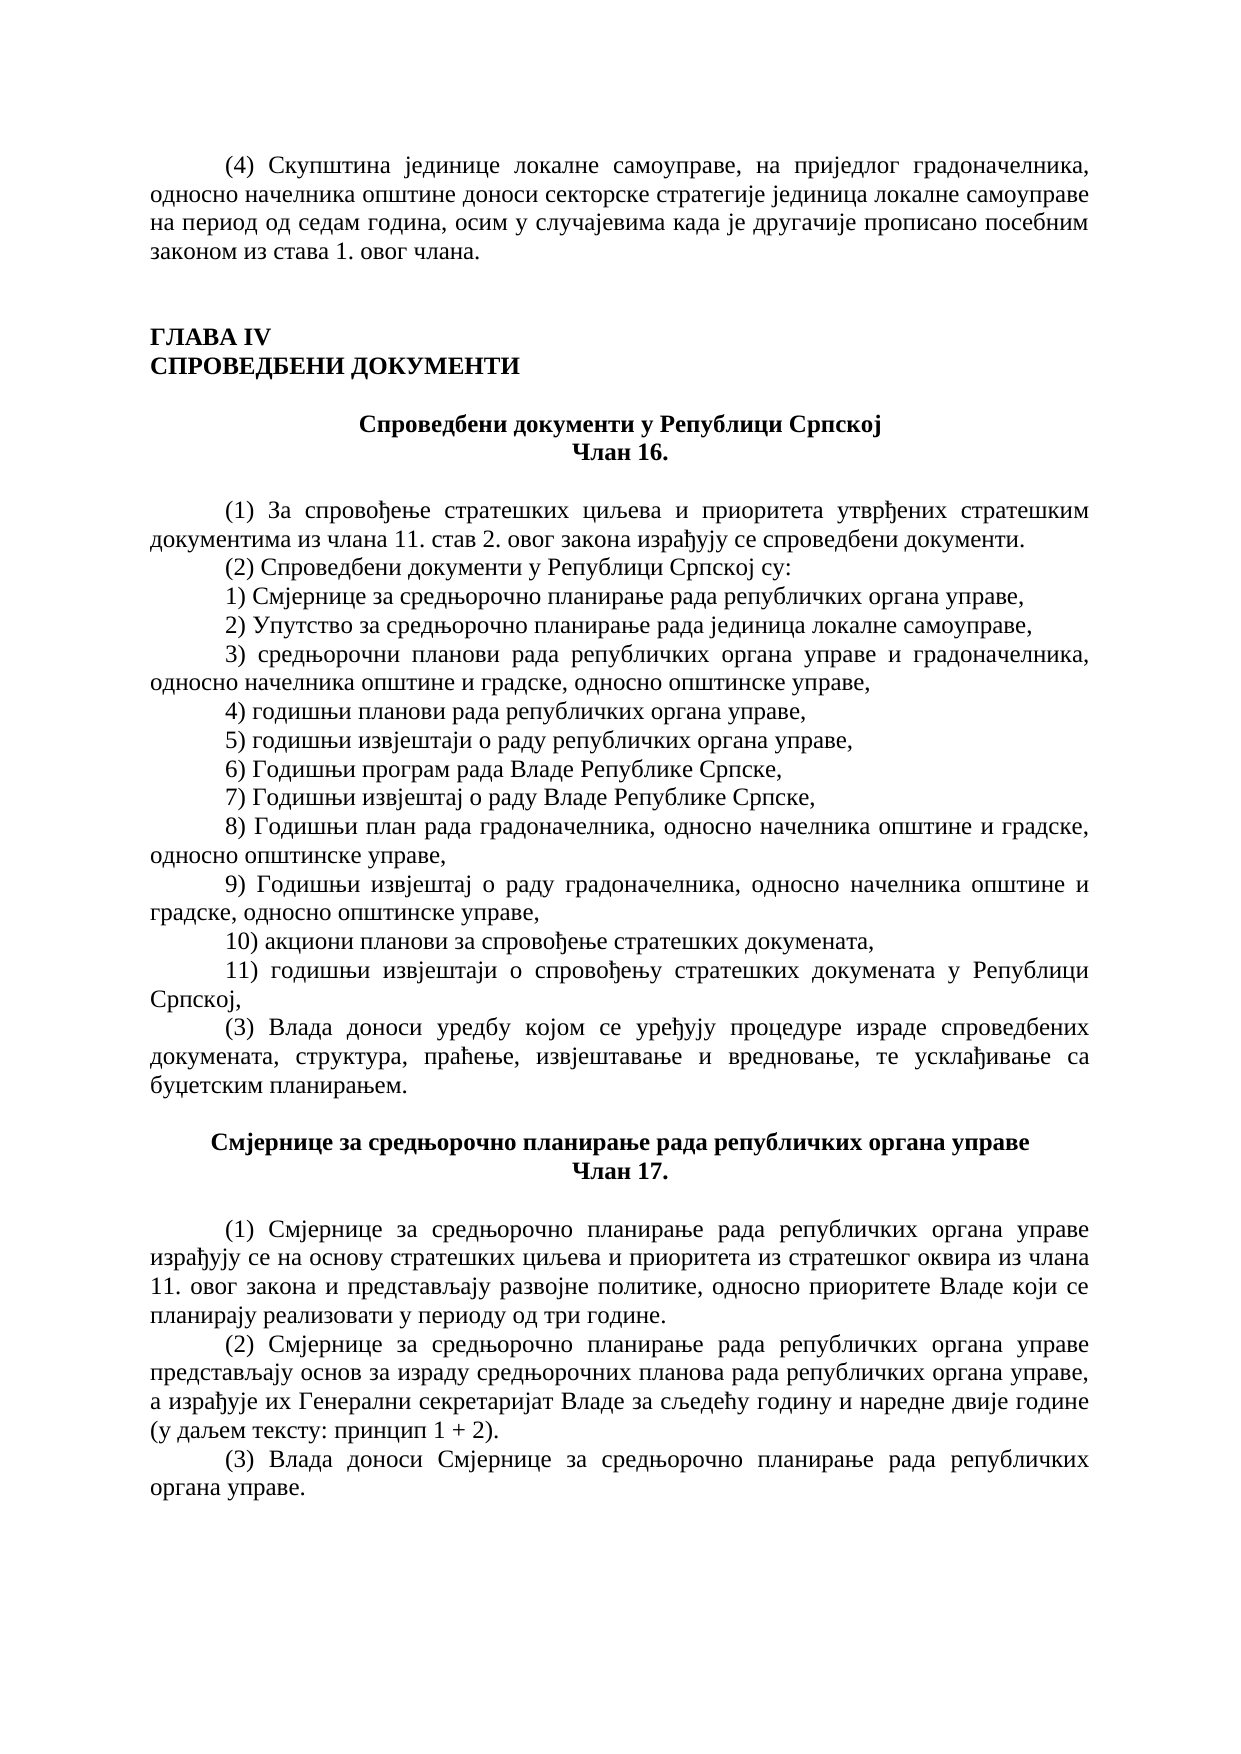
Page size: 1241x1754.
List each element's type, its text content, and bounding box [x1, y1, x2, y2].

text 7) Годишњи извјештај о раду Владе Републике Српске, [150, 782, 1090, 811]
text 4) годишњи планови рада републичких органа управе, [150, 696, 1090, 725]
text 5) годишњи извјештаји о раду републичких органа управе, [150, 725, 1090, 754]
text Члан 17. [150, 1156, 1090, 1185]
text 3) средњорочни планови рада републичких органа управе и градоначелника, односно начелника општине и градске, односно општинске управе, [150, 639, 1090, 696]
text 10) акциони планови за спровођење стратешких докумената, [150, 926, 1090, 955]
text 11) годишњи извјештаји о спровођењу стратешких докумената у Републици Српској, [150, 955, 1090, 1012]
text (4) Скупштина јединице локалне самоуправе, на приједлог градоначелника, односно начелника општине доноси секторске стратегије јединица локалне самоуправе на период од седам година, осим у случајевима када је другачије прописано посебним законом из става 1. овог члана. [150, 150, 1090, 265]
text (3) Влада доноси Смјернице за средњорочно планирање рада републичких органа управе. [150, 1444, 1090, 1501]
text (1) За спровођење стратешких циљева и приоритета утврђених стратешким документима из члана 11. став 2. овог закона израђују се спроведбени документи. [150, 495, 1090, 552]
text (3) Влада доноси уредбу којом се уређују процедуре израде спроведбених докумената, структурa, праћење, извјештавање и вредновање, те усклађивање са буџетским планирањем. [150, 1012, 1090, 1099]
text (1) Смјернице за средњорочно планирање рада републичких органа управе израђују се на основу стратешких циљева и приоритета из стратешког оквира из члана 11. овог закона и представљају развојне политике, односно приоритете Владе који се планирају реализовати у периоду од три године. [150, 1214, 1090, 1329]
text 2) Упутство за средњорочно планирање рада јединица локалне самоуправе, [150, 610, 1090, 639]
text ГЛАВА IV [150, 322, 1090, 351]
text (2) Смјернице за средњорочно планирање рада републичких органа управе представљају основ за израду средњорочних планова рада републичких органа управе, а израђујe их Генерални секретаријат Владе за сљедећу годину и наредне двије године (у даљем тексту: принцип 1 + 2). [150, 1329, 1090, 1444]
text Спроведбени документи у Републици Српској [150, 409, 1090, 437]
text 9) Годишњи извјештај о раду градоначелника, односно начелника општине и градске, односно општинске управе, [150, 869, 1090, 926]
text 1) Смјернице за средњорочно планирање рада републичких органа управе, [150, 581, 1090, 610]
text Смјернице за средњорочно планирање рада републичких органа управе [150, 1127, 1090, 1156]
text СПРОВЕДБЕНИ ДОКУМЕНТИ [150, 351, 1090, 380]
text Члан 16. [150, 437, 1090, 466]
text (2) Спроведбени документи у Републици Српској су: [150, 552, 1090, 581]
text 8) Годишњи план рада градоначелника, односно начелника општине и градске, односно општинске управе, [150, 811, 1090, 869]
text 6) Годишњи програм рада Владе Републике Српске, [150, 754, 1090, 782]
